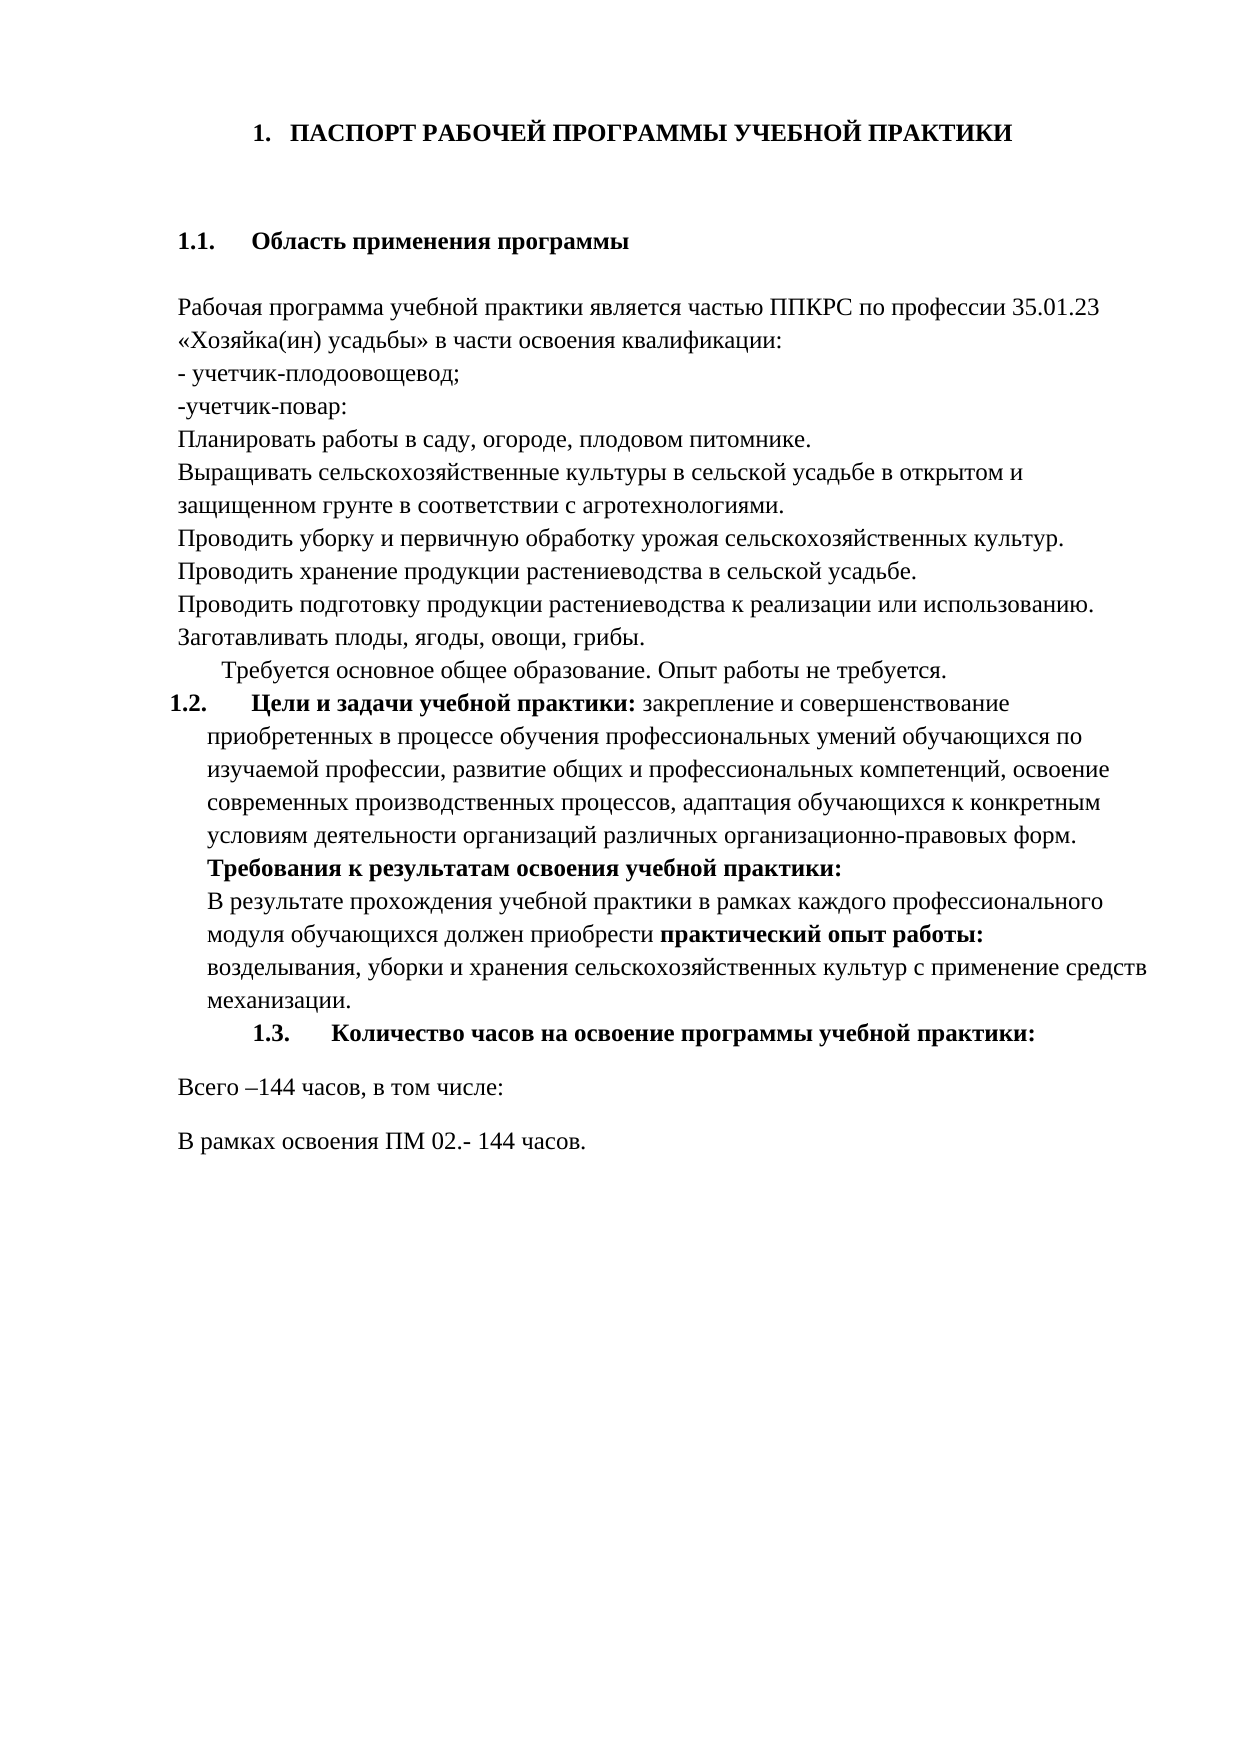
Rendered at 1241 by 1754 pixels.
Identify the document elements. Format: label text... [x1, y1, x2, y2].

list Проводить подготовку продукции растениеводства к реализации или использованию. [177, 589, 1152, 618]
list ПАСПОРТ РАБОЧЕЙ ПРОГРАММЫ УЧЕБНОЙ ПРАКТИКИ [252, 118, 1152, 147]
list Область применения программы [177, 226, 1152, 254]
list Планировать работы в саду, огороде, плодовом питомнике. [177, 424, 1152, 453]
list Проводить хранение продукции растениеводства в сельской усадьбе. [177, 556, 1152, 585]
text Всего –144 часов, в том числе: [177, 1072, 1152, 1101]
text В рамках освоения ПМ 02.- 144 часов. [177, 1126, 1152, 1155]
list Требования к результатам освоения учебной практики: [207, 853, 1152, 882]
list Цели и задачи учебной практики: закрепление и совершенствование приобретенных в процессе обучения профессиональных умений обучающихся по изучаемой профессии, развитие общих и профессиональных компетенций, освоение современных производственных процессов, адаптация обучающихся к конкретным условиям деятельности организаций различных организационно-правовых форм. [169, 688, 1152, 849]
list -учетчик-повар: [177, 391, 1152, 420]
list возделывания, уборки и хранения сельскохозяйственных культур с применение средств механизации. [207, 952, 1152, 1014]
list В результате прохождения учебной практики в рамках каждого профессионального модуля обучающихся должен приобрести практический опыт работы: [207, 886, 1152, 948]
list - учетчик-плодоовощевод; [177, 358, 1152, 387]
list Проводить уборку и первичную обработку урожая сельскохозяйственных культур. [177, 523, 1152, 552]
list Количество часов на освоение программы учебной практики: [252, 1018, 1152, 1047]
list Требуется основное общее образование. Опыт работы не требуется. [177, 655, 1152, 684]
list Рабочая программа учебной практики является частью ППКРС по профессии 35.01.23 «Хозяйка(ин) усадьбы» в части освоения квалификации: [177, 292, 1152, 354]
list Выращивать сельскохозяйственные культуры в сельской усадьбе в открытом и защищенном грунте в соответствии с агротехнологиями. [177, 457, 1152, 519]
list Заготавливать плоды, ягоды, овощи, грибы. [177, 622, 1152, 651]
